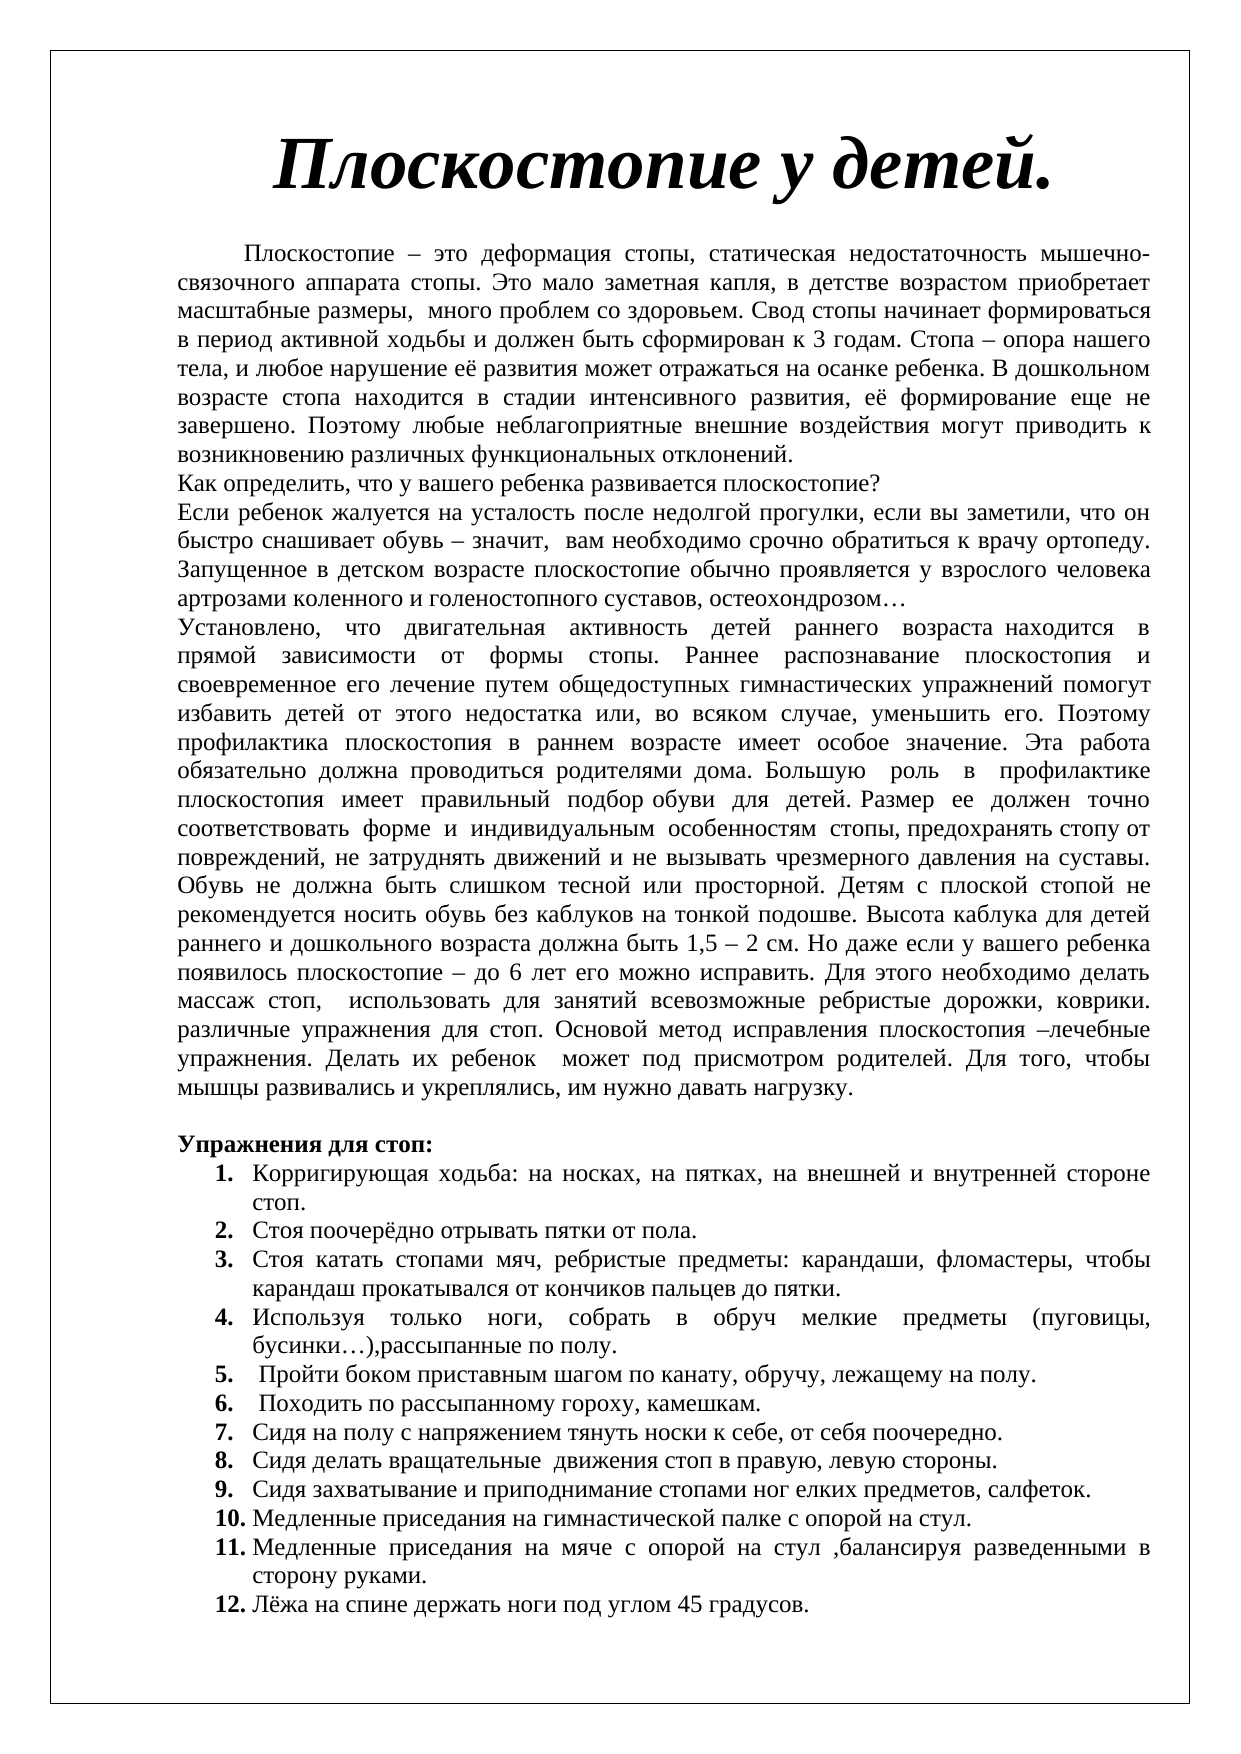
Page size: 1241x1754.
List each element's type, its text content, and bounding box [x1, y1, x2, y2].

list Корригирующая ходьба: на носках, на пятках, на внешней и внутренней стороне стоп. [214, 1158, 1152, 1215]
list Стоя катать стопами мяч, ребристые предметы: карандаши, фломастеры, чтобы карандаш прокатывался от кончиков пальцев до пятки. [214, 1244, 1152, 1302]
list Пройти боком приставным шагом по канату, обручу, лежащему на полу. [214, 1359, 1152, 1388]
list Медленные приседания на мяче с опорой на стул ,балансируя разведенными в сторону руками. [214, 1532, 1152, 1589]
list Лёжа на спине держать ноги под углом 45 градусов. [214, 1589, 1152, 1618]
list Используя только ноги, собрать в обруч мелкие предметы (пуговицы, бусинки…),рассыпанные по полу. [214, 1302, 1152, 1359]
list Сидя делать вращательные движения стоп в правую, левую стороны. [214, 1445, 1152, 1474]
list Сидя захватывание и приподнимание стопами ног елких предметов, салфеток. [214, 1474, 1152, 1503]
text Плоскостопие – это деформация стопы, статическая недостаточность мышечно-связочного аппарата стопы. Это мало заметная капля, в детстве возрастом приобретает масштабные размеры, много проблем со здоровьем. Свод стопы начинает формироваться в период активной ходьбы и должен быть сформирован к 3 годам. Стопа – опора нашего тела, и любое нарушение её развития может отражаться на осанке ребенка. В дошкольном возрасте стопа находится в стадии интенсивного развития, её формирование еще не завершено. Поэтому любые неблагоприятные внешние воздействия могут приводить к возникновению различных функциональных отклонений. [177, 238, 1152, 468]
list Стоя поочерёдно отрывать пятки от пола. [214, 1215, 1152, 1244]
text Если ребенок жалуется на усталость после недолгой прогулки, если вы заметили, что он быстро снашивает обувь – значит, вам необходимо срочно обратиться к врачу ортопеду. Запущенное в детском возрасте плоскостопие обычно проявляется у взрослого человека артрозами коленного и голеностопного суставов, остеохондрозом… [177, 497, 1152, 612]
list Походить по рассыпанному гороху, камешкам. [214, 1388, 1152, 1417]
text Как определить, что у вашего ребенка развивается плоскостопие? [177, 468, 1152, 497]
text Установлено, что двигательная активность детей раннего возраста находится в прямой зависимости от формы стопы. Раннее распознавание плоскостопия и своевременное его лечение путем общедоступных гимнастических упражнений помогут избавить детей от этого недостатка или, во всяком случае, уменьшить его. Поэтому профилактика плоскостопия в раннем возрасте имеет особое значение. Эта работа обязательно должна проводиться родителями дома. Большую роль в профилактике плоскостопия имеет правильный подбор обуви для детей. Размер ее должен точно соответствовать форме и индивидуальным особенностям стопы, предохранять стопу от повреждений, не затруднять движений и не вызывать чрезмерного давления на суставы. Обувь не должна быть слишком тесной или просторной. Детям с плоской стопой не рекомендуется носить обувь без каблуков на тонкой подошве. Высота каблука для детей раннего и дошкольного возраста должна быть 1,5 – 2 см. Но даже если у вашего ребенка появилось плоскостопие – до 6 лет его можно исправить. Для этого необходимо делать массаж стоп, использовать для занятий всевозможные ребристые дорожки, коврики. различные упражнения для стоп. Основой метод исправления плоскостопия –лечебные упражнения. Делать их ребенок может под присмотром родителей. Для того, чтобы мышцы развивались и укреплялись, им нужно давать нагрузку. [177, 612, 1152, 1100]
text Упражнения для стоп: [177, 1129, 1152, 1158]
list Сидя на полу с напряжением тянуть носки к себе, от себя поочередно. [214, 1417, 1152, 1445]
list Медленные приседания на гимнастической палке с опорой на стул. [214, 1503, 1152, 1532]
text Плоскостопие у детей. [177, 118, 1152, 204]
